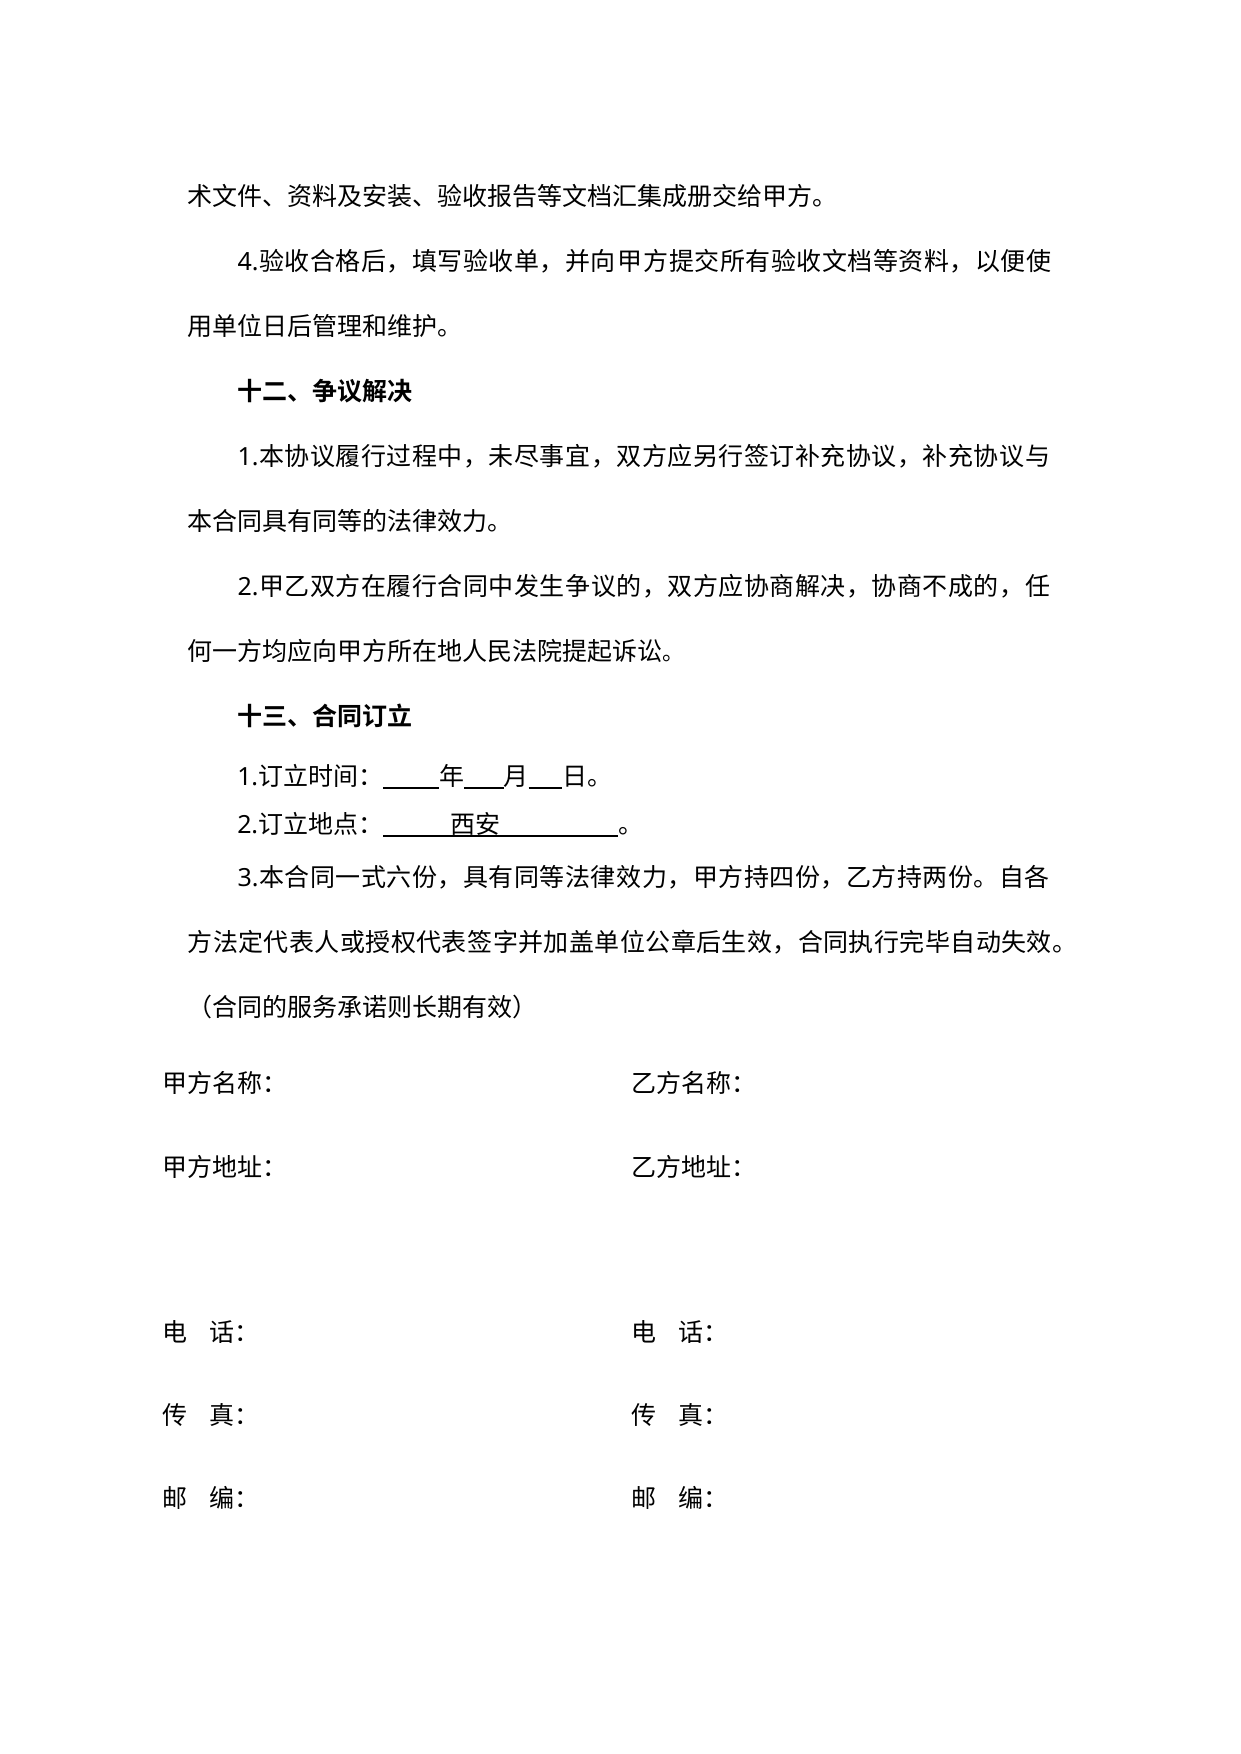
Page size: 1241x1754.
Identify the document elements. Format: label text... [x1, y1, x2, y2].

text 2.甲乙双方在履行合同中发生争议的，双方应协商解决，协商不成的，任何一方均应向甲方所在地人民法院提起诉讼。 [187, 552, 1053, 682]
text 1.本协议履行过程中，未尽事宜，双方应另行签订补充协议，补充协议与本合同具有同等的法律效力。 [187, 422, 1053, 552]
text 十三、合同订立 [187, 682, 1053, 747]
text 2.订立地点： 西安 。 [187, 795, 1053, 843]
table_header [150, 1038, 620, 1570]
text 十二、争议解决 [187, 357, 1053, 422]
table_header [620, 1038, 1090, 1570]
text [187, 162, 1053, 227]
text 1.订立时间： 年 月 日。 [187, 747, 1053, 795]
text 3.本合同一式六份，具有同等法律效力，甲方持四份，乙方持两份。自各方法定代表人或授权代表签字并加盖单位公章后生效，合同执行完毕自动失效。（合同的服务承诺则长期有效） [187, 843, 1053, 1038]
text 4.验收合格后，填写验收单，并向甲方提交所有验收文档等资料，以便使用单位日后管理和维护。 [187, 227, 1053, 357]
